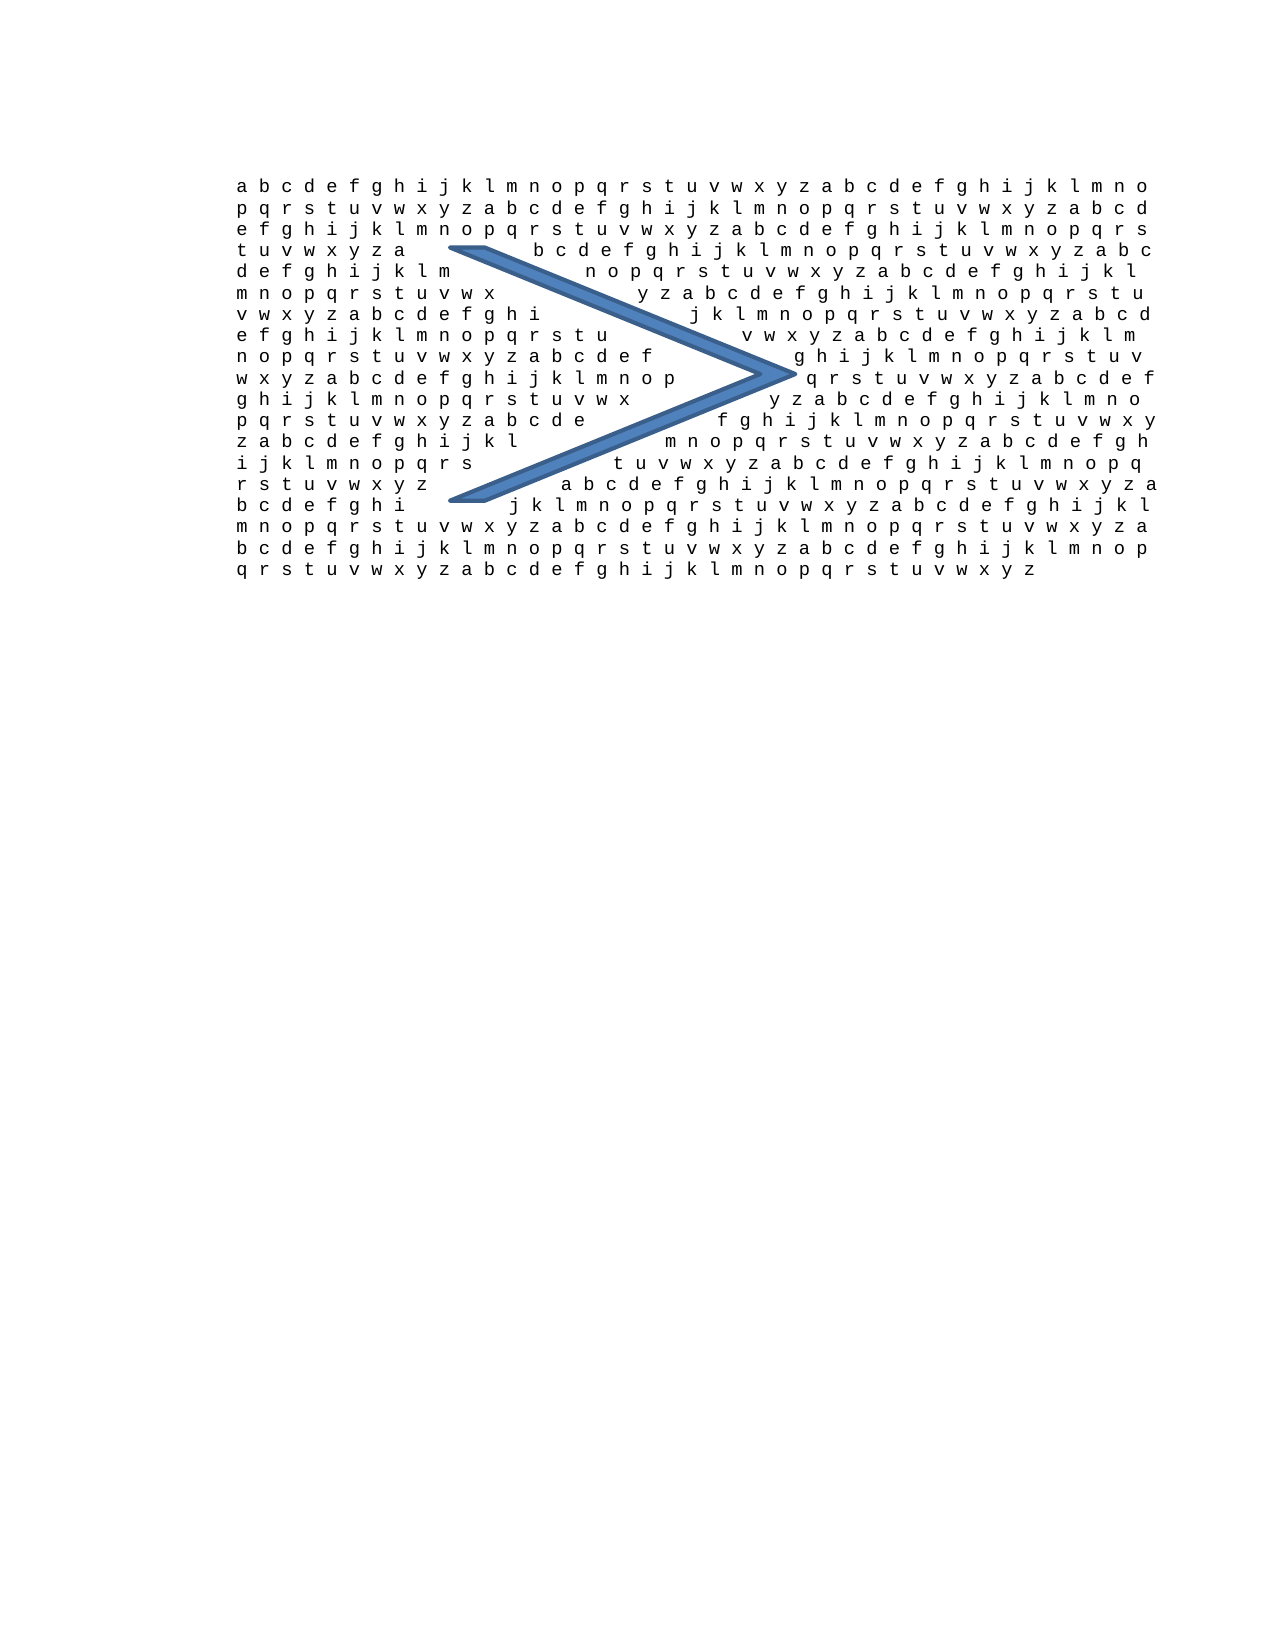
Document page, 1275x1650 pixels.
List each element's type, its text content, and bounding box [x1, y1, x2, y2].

text a b c d e f g h i j k l m n o p q r s t u v w x y z a b c d e f g h i j k l m n o p q r s t u v w x y z a b c d e f g h i j k l m n o p q r s t u v w x y z a b c d e f g h i j k l m n o p q r s t u v w x y z a b c d e f g h i j k l m n o p q r s t u v w x y z a b c d e f g h i j k l m n o p q r s t u v w x y z a b c d e f g h i j k l m n o p q r s t u v w x y z a b c d e f g h i j k l m n o p q r s t u v w x y z a b c d e f g h i j k l m n o p q r s t u v w x y z a b c d e f g h i j k l m n o p q r s t u v w x y z a b c d e f g h i j k l m n o p q r s t u v w x y z a b c d e f g h i j k l m n o p q r s t u v w x y z a b c d e f g h i j k l m n o p q r s t u v w x y z a b c d e f g h i j k l m n o p q r s t u v w x y z a b c d e f g h i j k l m n o p q r s t u v w x y z a b c d e f g h i j k l m n o p q r s t u v w x y z a b c d e f g h i j k l m n o p q r s t u v w x y z a b c d e f g h i j k l m n o p q r s t u v w x y z a b c d e f g h i j k l m n o p q r s t u v w x y z a b c d e f g h i j k l m n o p q r s t u v w x y z a b c d e f g h i j k l m n o p q r s t u v w x y z a b c d e f g h i j k l m n o p q r s t u v w x y z a b c d e f g h i j k l m n o p q r s t u v w x y z a b c d e f g h i j k l m n o p q r s t u v w x y z a b c d e f g h i j k l m n o p q r s t u v w x y z a b c d e f g h i j k l m n o p q r s t u v w x y z a b c d e f g h i j k l m n o p q r s t u v w x y z [236, 177, 1157, 581]
